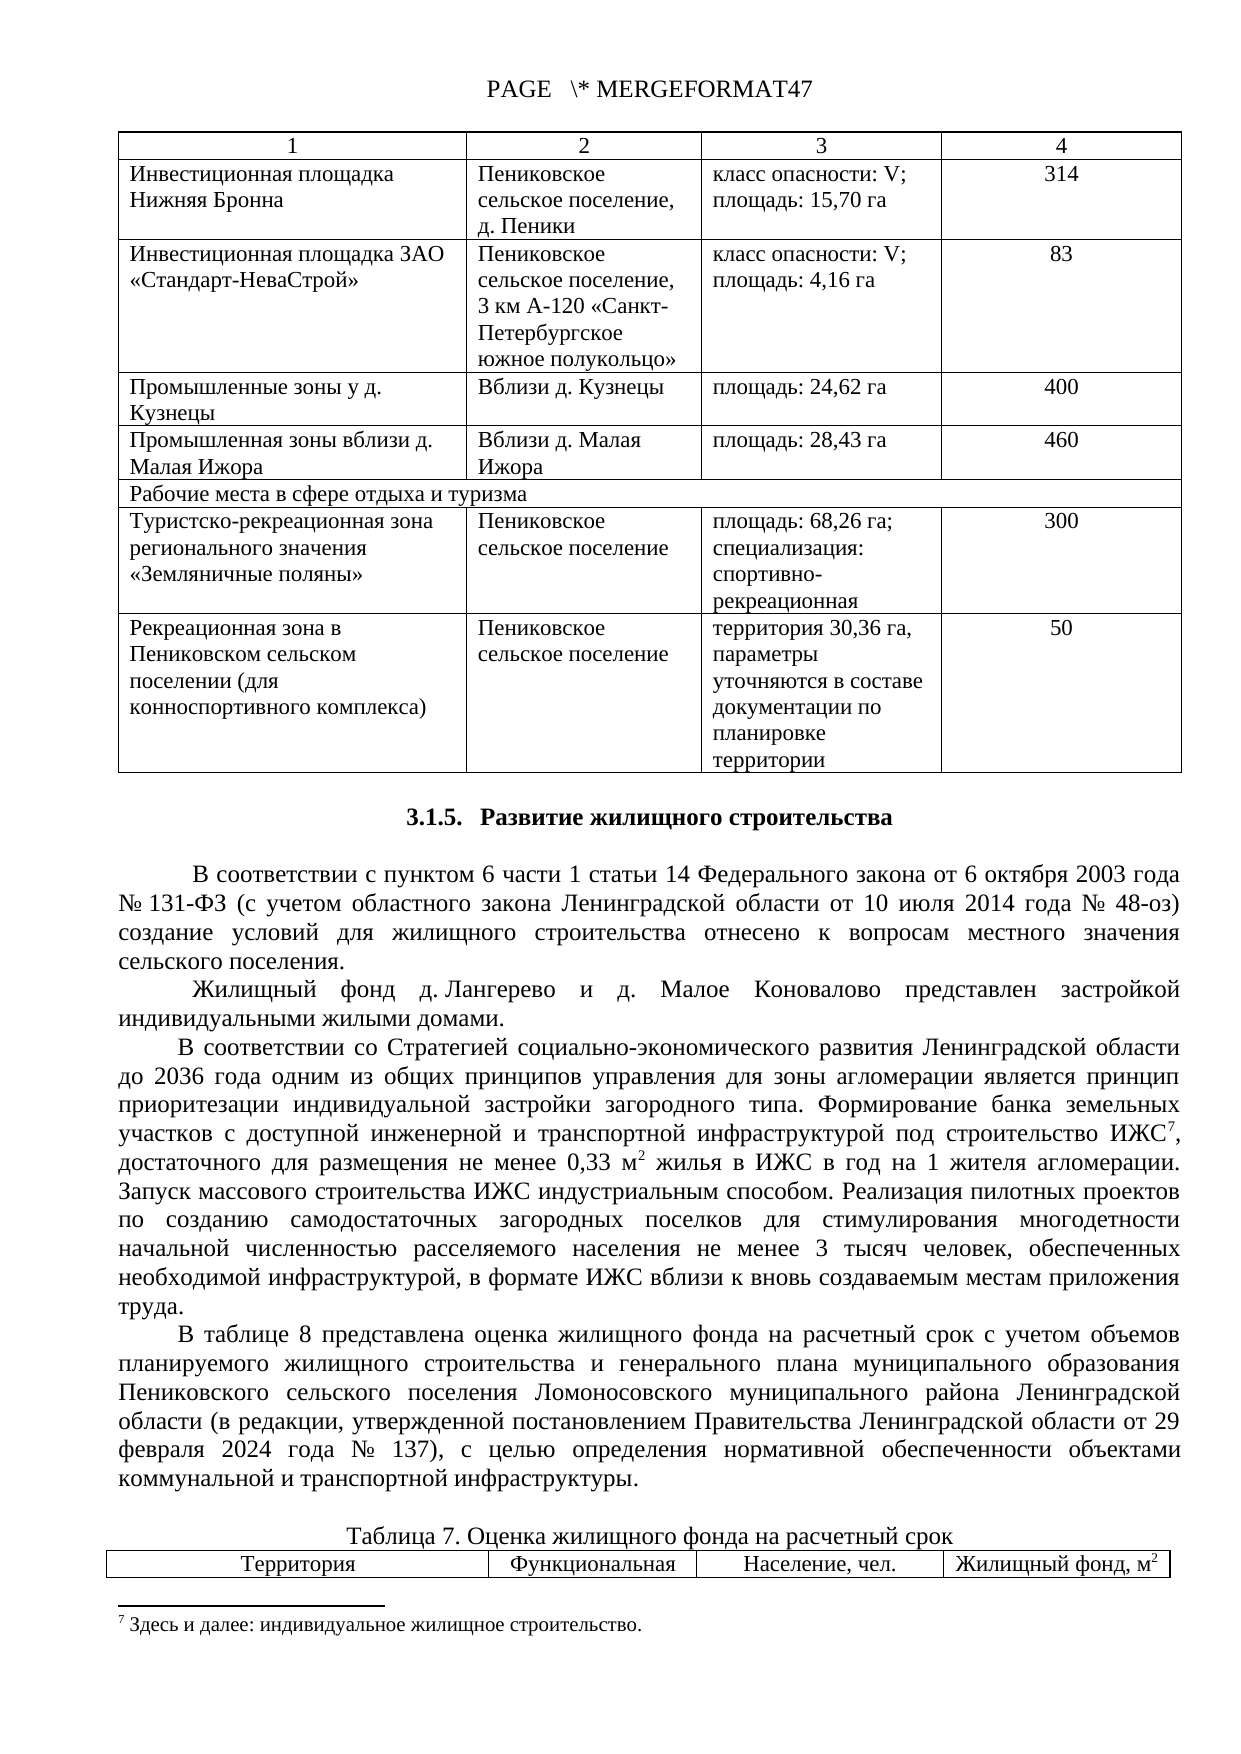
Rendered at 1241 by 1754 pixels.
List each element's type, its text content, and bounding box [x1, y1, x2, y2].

table_header Население, чел. [697, 1551, 943, 1577]
text Жилищный фонд д. Лангерево и д. Малое Коновалово представлен застройкой индивидуальными жилыми домами. [118, 974, 1181, 1032]
table_cell Промышленная зоны вблизи д. Малая Ижора [119, 426, 466, 479]
table_cell 400 [942, 373, 1181, 425]
table_cell Инвестиционная площадка ЗАО «Стандарт-НеваСтрой» [119, 240, 466, 372]
text В соответствии с пунктом 6 части 1 статьи 14 Федерального закона от 6 октября 2003 года № 131-ФЗ (с учетом областного закона Ленинградской области от 10 июля 2014 года № 48-оз) создание условий для жилищного строительства отнесено к вопросам местного значения сельского поселения. [118, 859, 1181, 974]
table_cell территория 30,36 га, параметры уточняются в составе документации по планировке территории [702, 614, 941, 772]
table_cell класс опасности: V; площадь: 4,16 га [702, 240, 941, 372]
text В таблице 8 представлена оценка жилищного фонда на расчетный срок с учетом объемов планируемого жилищного строительства и генерального плана муниципального образования Пениковского сельского поселения Ломоносовского муниципального района Ленинградской области (в редакции, утвержденной постановлением Правительства Ленинградской области от 29 февраля 2024 года № 137), с целью определения нормативной обеспеченности объектами коммунальной и транспортной инфраструктуры. [118, 1319, 1181, 1492]
table_cell Рабочие места в сфере отдыха и туризма [119, 480, 1181, 507]
table_cell Вблизи д. Кузнецы [467, 373, 701, 425]
table_header Жилищный фонд, м2 [944, 1551, 1169, 1577]
table_header 3 [702, 133, 941, 159]
table_cell Туристско-рекреационная зона регионального значения «Земляничные поляны» [119, 508, 466, 613]
table_cell Рекреационная зона в Пениковском сельском поселении (для конноспортивного комплекса) [119, 614, 466, 772]
table_cell 460 [942, 426, 1181, 479]
table_cell площадь: 24,62 га [702, 373, 941, 425]
table_header 2 [467, 133, 701, 159]
table_cell Пениковское сельское поселение, 3 км А-120 «Санкт-Петербургское южное полукольцо» [467, 240, 701, 372]
table_cell Инвестиционная площадка Нижняя Бронна [119, 160, 466, 239]
table_header 1 [119, 133, 466, 159]
table_cell класс опасности: V; площадь: 15,70 га [702, 160, 941, 239]
table_cell 83 [942, 240, 1181, 372]
table_cell Пениковское сельское поселение [467, 614, 701, 772]
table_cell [467, 160, 701, 239]
subtitle Развитие жилищного строительства [118, 802, 1181, 831]
table_header Функциональная зона [489, 1551, 696, 1577]
table_cell Вблизи д. Малая Ижора [467, 426, 701, 479]
table_header 4 [942, 133, 1181, 159]
table_cell 50 [942, 614, 1181, 772]
table_cell Промышленные зоны у д. Кузнецы [119, 373, 466, 425]
table_cell Пениковское сельское поселение [467, 508, 701, 613]
table_cell площадь: 68,26 га; специализация: спортивно-рекреационная [702, 508, 941, 613]
text В соответствии со Стратегией социально-экономического развития Ленинградской области до 2036 года одним из общих принципов управления для зоны агломерации является принцип приоритезации индивидуальной застройки загородного типа. Формирование банка земельных участков с доступной инженерной и транспортной инфраструктурой под строительство ИЖС, достаточного для размещения не менее 0,33 м2 жилья в ИЖС в год на 1 жителя агломерации. Запуск массового строительства ИЖС индустриальным способом. Реализация пилотных проектов по созданию самодостаточных загородных поселков для стимулирования многодетности начальной численностью расселяемого населения не менее 3 тысяч человек, обеспеченных необходимой инфраструктурой, в формате ИЖС вблизи к вновь создаваемым местам приложения труда. [118, 1032, 1181, 1319]
text Таблица 7. Оценка жилищного фонда на расчетный срок [118, 1521, 1181, 1549]
table_cell площадь: 28,43 га [702, 426, 941, 479]
table_cell 314 [942, 160, 1181, 239]
table_header Территория [107, 1551, 488, 1577]
table_cell 300 [942, 508, 1181, 613]
